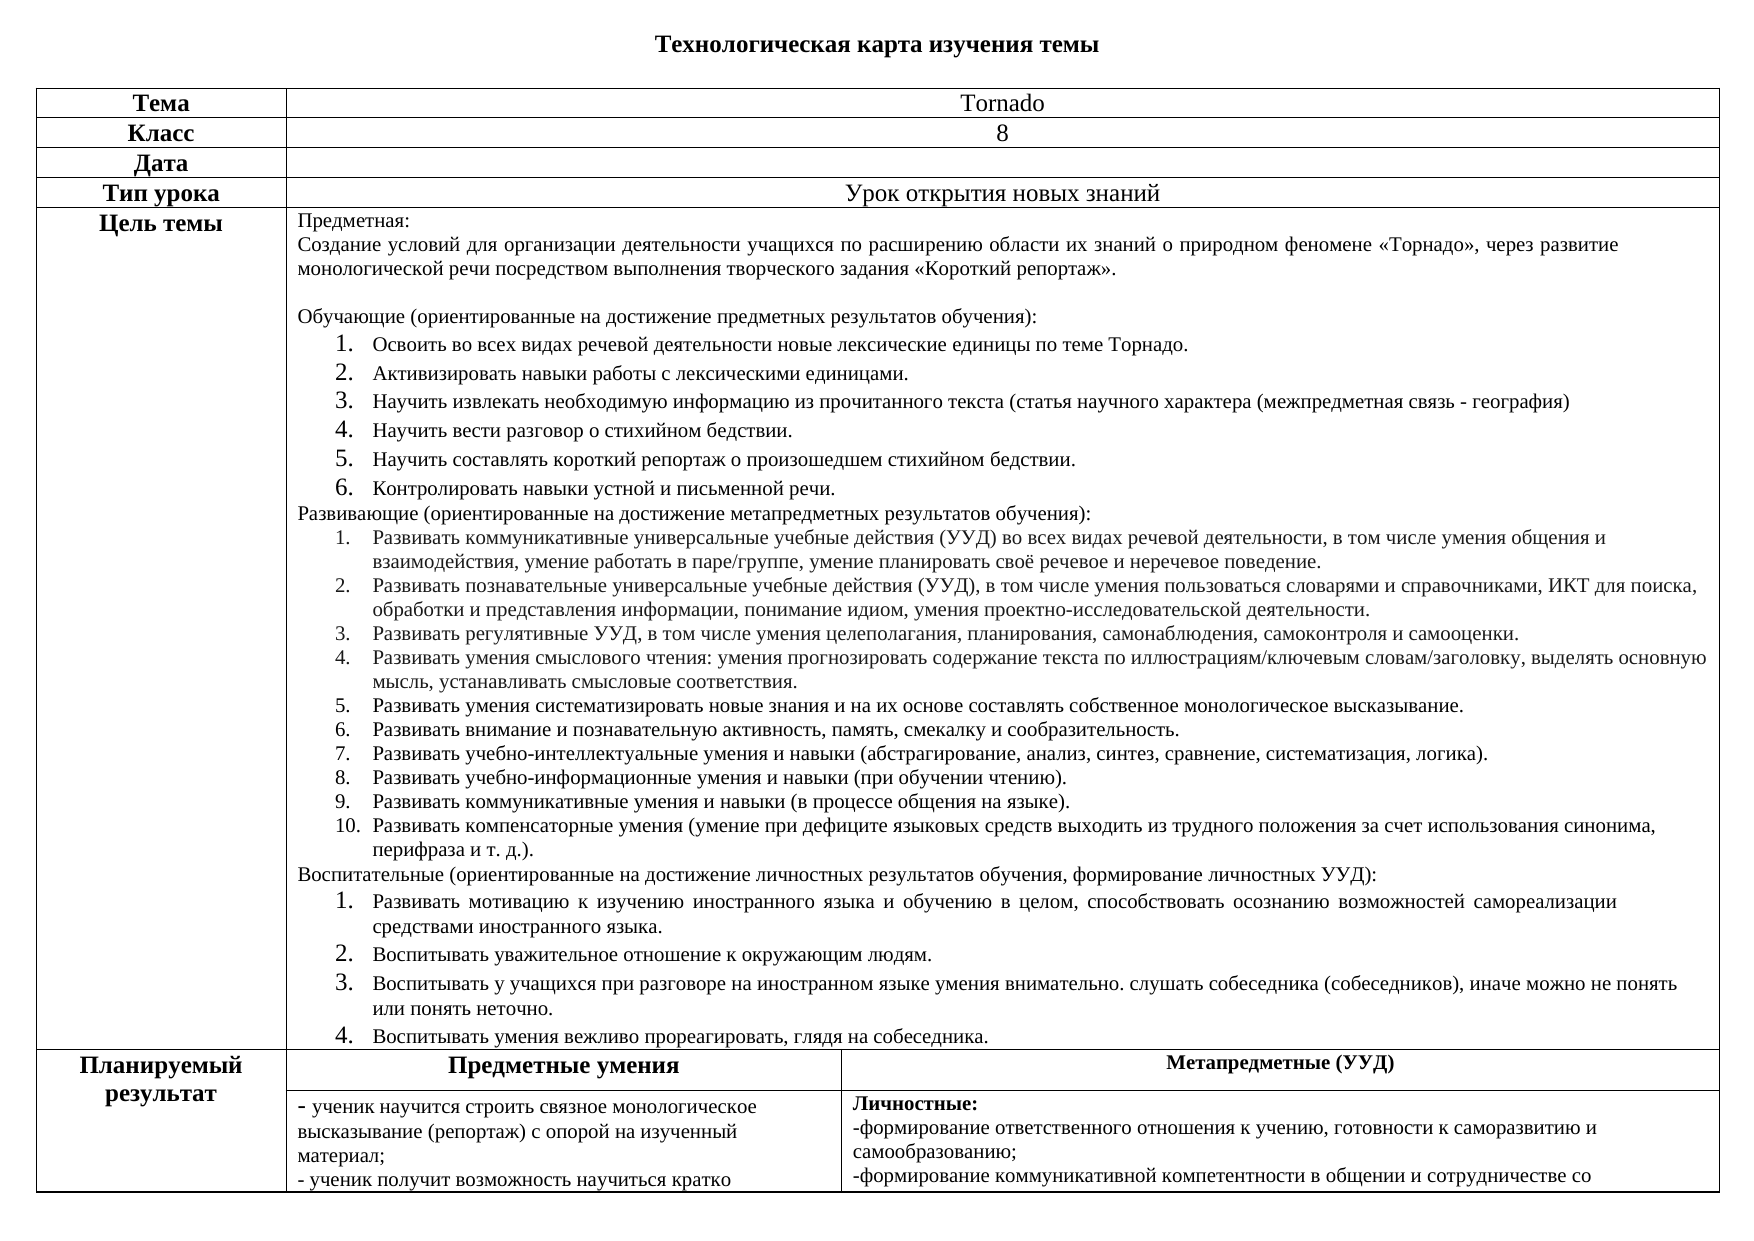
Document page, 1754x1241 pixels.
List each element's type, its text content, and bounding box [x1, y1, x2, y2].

table_header Tornado [287, 89, 1719, 117]
table_cell Урок открытия новых знаний [287, 178, 1719, 207]
table_cell Класс [37, 118, 286, 147]
table_cell 8 [287, 118, 1719, 147]
table_cell [287, 148, 1719, 177]
table_cell Метапредметные (УУД) [842, 1050, 1719, 1089]
table_cell Цель темы [37, 208, 286, 1049]
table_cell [287, 1091, 841, 1191]
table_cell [842, 1091, 1719, 1191]
table_header Тема [37, 89, 286, 117]
table_cell Предметные умения [287, 1050, 841, 1089]
table_cell Тип урока [37, 178, 286, 207]
text Технологическая карта изучения темы [35, 29, 1718, 58]
table_cell Дата [37, 148, 286, 177]
table_cell Планируемый результат [37, 1050, 286, 1191]
table_cell Предметная: Создание условий для организации деятельности учащихся по расширению области их знаний о природном феномене «Торнадо», через развитие монологической речи посредством выполнения творческого задания «Короткий репортаж». Обучающие (ориентированные на достижение предметных результатов обучения): Освоить во всех видах речевой деятельности новые лексические единицы по теме Торнадо. Активизировать навыки работы с лексическими единицами. Научить извлекать необходимую информацию из прочитанного текста (статья научного характера (межпредметная связь - география) Научить вести разговор о стихийном бедствии. Научить составлять короткий репортаж о произошедшем стихийном бедствии. Контролировать навыки устной и письменной речи. Развивающие (ориентированные на достижение метапредметных результатов обучения): Развивать коммуникативные универсальные учебные действия (УУД) во всех видах речевой деятельности, в том числе умения общения и взаимодействия, умение работать в паре/группе, умение планировать своё речевое и неречевое поведение. Развивать познавательные универсальные учебные действия (УУД), в том числе умения пользоваться словарями и справочниками, ИКТ для поиска, обработки и представления информации, понимание идиом, умения проектно-исследовательской деятельности. Развивать регулятивные УУД, в том числе умения целеполагания, планирования, самонаблюдения, самоконтроля и самооценки. Развивать умения смыслового чтения: умения прогнозировать содержание текста по иллюстрациям/ключевым словам/заголовку, выделять основную мысль, устанавливать смысловые соответствия. Развивать умения систематизировать новые знания и на их основе составлять собственное монологическое высказывание. Развивать внимание и познавательную активность, память, смекалку и сообразительность. Развивать учебно-интеллектуальные умения и навыки (абстрагирование, анализ, синтез, сравнение, систематизация, логика). Развивать учебно-информационные умения и навыки (при обучении чтению). Развивать коммуникативные умения и навыки (в процессе общения на языке). Развивать компенсаторные умения (умение при дефиците языковых средств выходить из трудного положения за счет использования синонима, перифраза и т. д.). Воспитательные (ориентированные на достижение личностных результатов обучения, формирование личностных УУД): Развивать мотивацию к изучению иностранного языка и обучению в целом, способствовать осознанию возможностей самореализации средствами иностранного языка. Воспитывать уважительное отношение к окружающим людям. Воспитывать у учащихся при разговоре на иностранном языке умения внимательно. слушать собеседника (собеседников), иначе можно не понять или понять неточно. Воспитывать умения вежливо прореагировать, глядя на собеседника. [287, 208, 1719, 1049]
